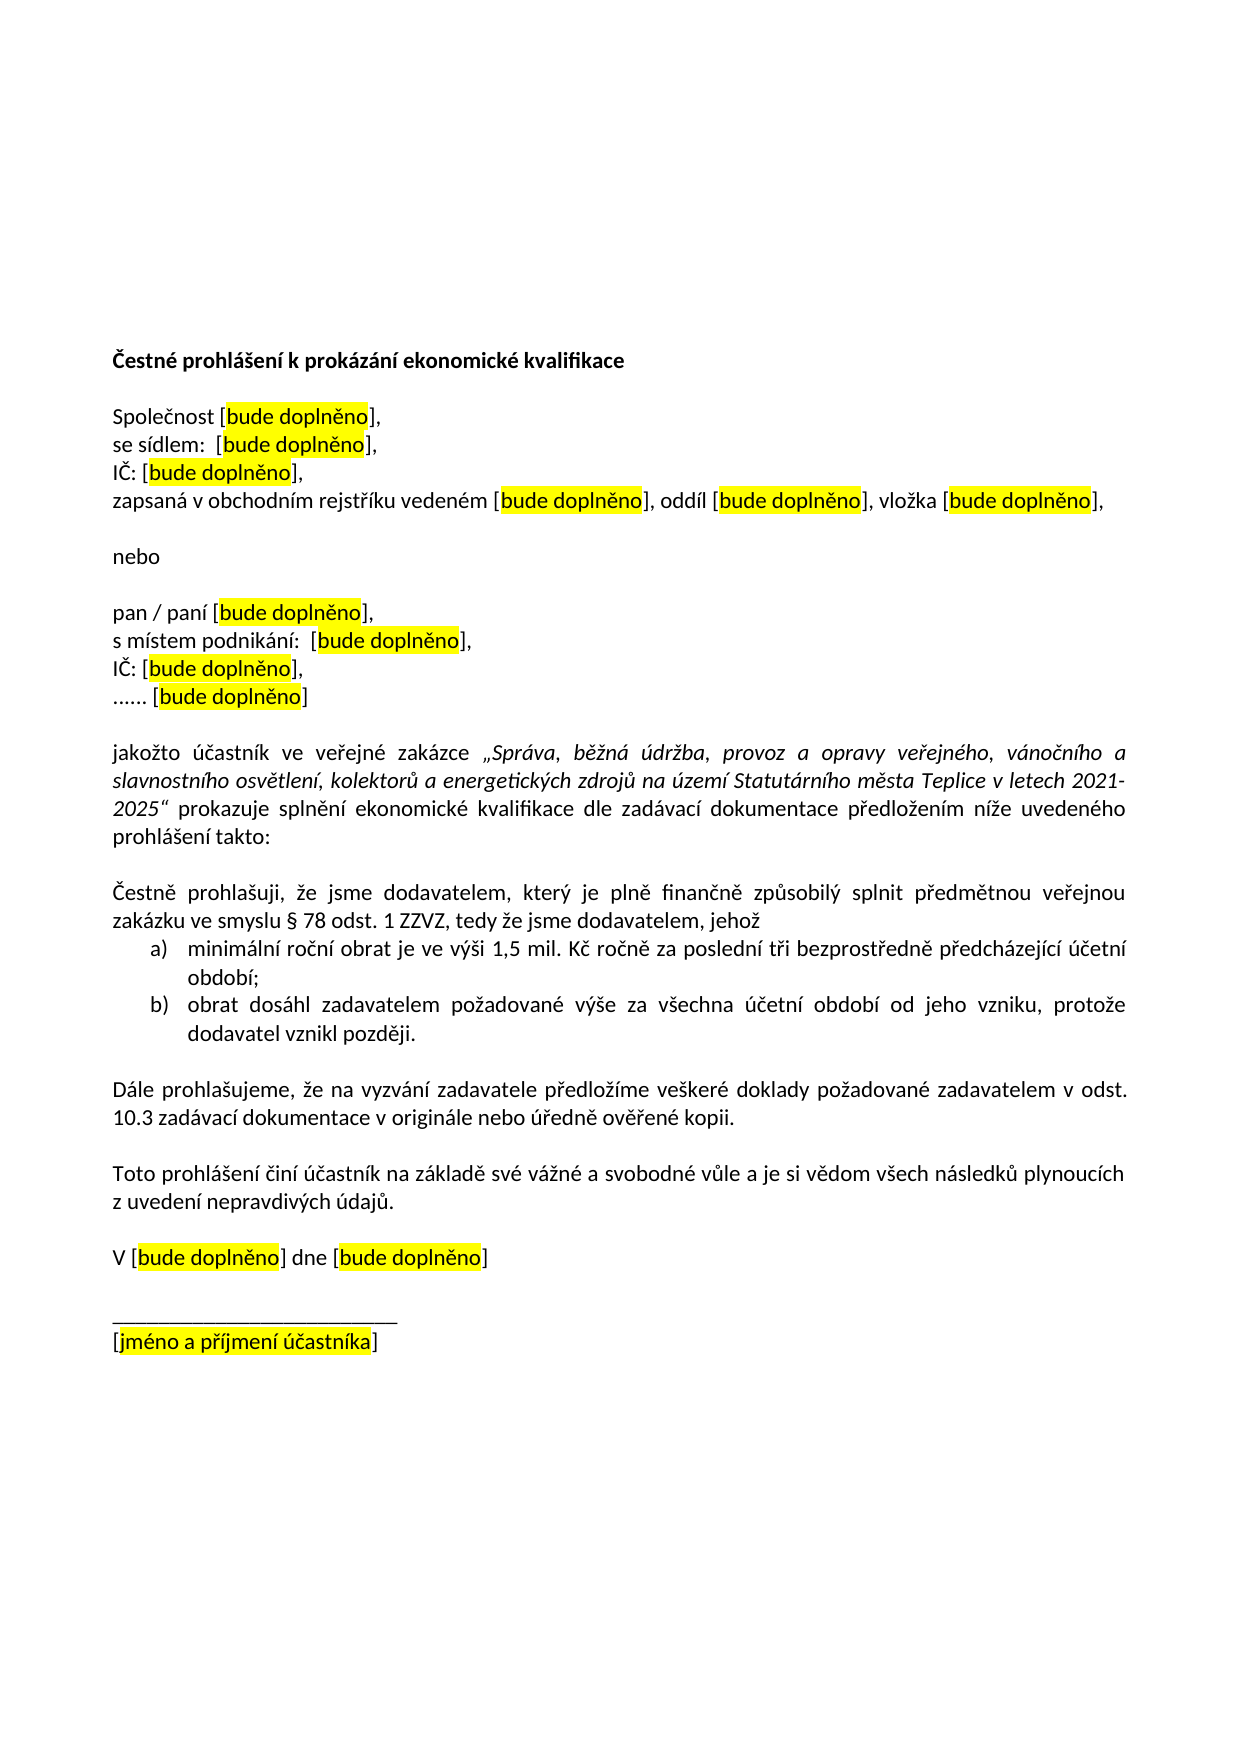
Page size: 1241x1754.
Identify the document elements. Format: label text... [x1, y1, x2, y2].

text IČ: [bude doplněno], [291, 654, 1128, 682]
text se sídlem: [bude doplněno], [364, 430, 1128, 458]
text ...... [bude doplněno] [112, 682, 1128, 710]
text s místem podnikání: [bude doplněno], [112, 626, 318, 654]
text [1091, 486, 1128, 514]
text _________________________ [112, 1299, 1128, 1327]
text Toto prohlášení činí účastník na základě své vážné a svobodné vůle a je si vědom všech následků plynoucích z uvedení nepravdivých údajů. [112, 1159, 1128, 1215]
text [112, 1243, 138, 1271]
list obrat dosáhl zadavatelem požadované výše za všechna účetní období od jeho vzniku, protože dodavatel vznikl později. [150, 991, 1128, 1047]
text s místem podnikání: [bude doplněno], [459, 626, 1128, 654]
text Dále prohlašujeme, že na vyzvání zadavatele předložíme veškeré doklady požadované zadavatelem v odst. 10.3 zadávací dokumentace v originále nebo úředně ověřené kopii. [112, 1075, 1128, 1131]
text nebo [112, 542, 1128, 570]
text pan / paní [bude doplněno], [361, 598, 1128, 626]
list minimální roční obrat je ve výši 1,5 mil. Kč ročně za poslední tři bezprostředně předcházející účetní období; [150, 934, 1128, 991]
text Společnost [bude doplněno], [368, 402, 1128, 430]
text Společnost [bude doplněno], [112, 402, 226, 430]
text IČ: [bude doplněno], [291, 458, 1128, 486]
text [jméno a příjmení účastníka] [371, 1327, 1128, 1355]
text Čestné prohlášení k prokázání ekonomické kvalifikace [112, 346, 1128, 374]
text V [bude doplněno] dne [bude doplněno] [481, 1243, 1128, 1271]
text se sídlem: [bude doplněno], [112, 430, 223, 458]
text pan / paní [bude doplněno], [112, 598, 219, 626]
text Čestně prohlašuji, že jsme dodavatelem, který je plně finančně způsobilý splnit předmětnou veřejnou zakázku ve smyslu § 78 odst. 1 ZZVZ, tedy že jsme dodavatelem, jehož [112, 878, 1128, 934]
text zapsaná v obchodním rejstříku vedeném [bude doplněno], oddíl [bude doplněno], vložka [bude doplněno], [112, 486, 501, 514]
text jakožto účastník ve veřejné zakázce „Správa, běžná údržba, provoz a opravy veřejného, vánočního a slavnostního osvětlení, kolektorů a energetických zdrojů na území Statutárního města Teplice v letech 2021-2025“ prokazuje splnění ekonomické kvalifikace dle zadávací dokumentace předložením níže uvedeného prohlášení takto: [112, 738, 1128, 851]
